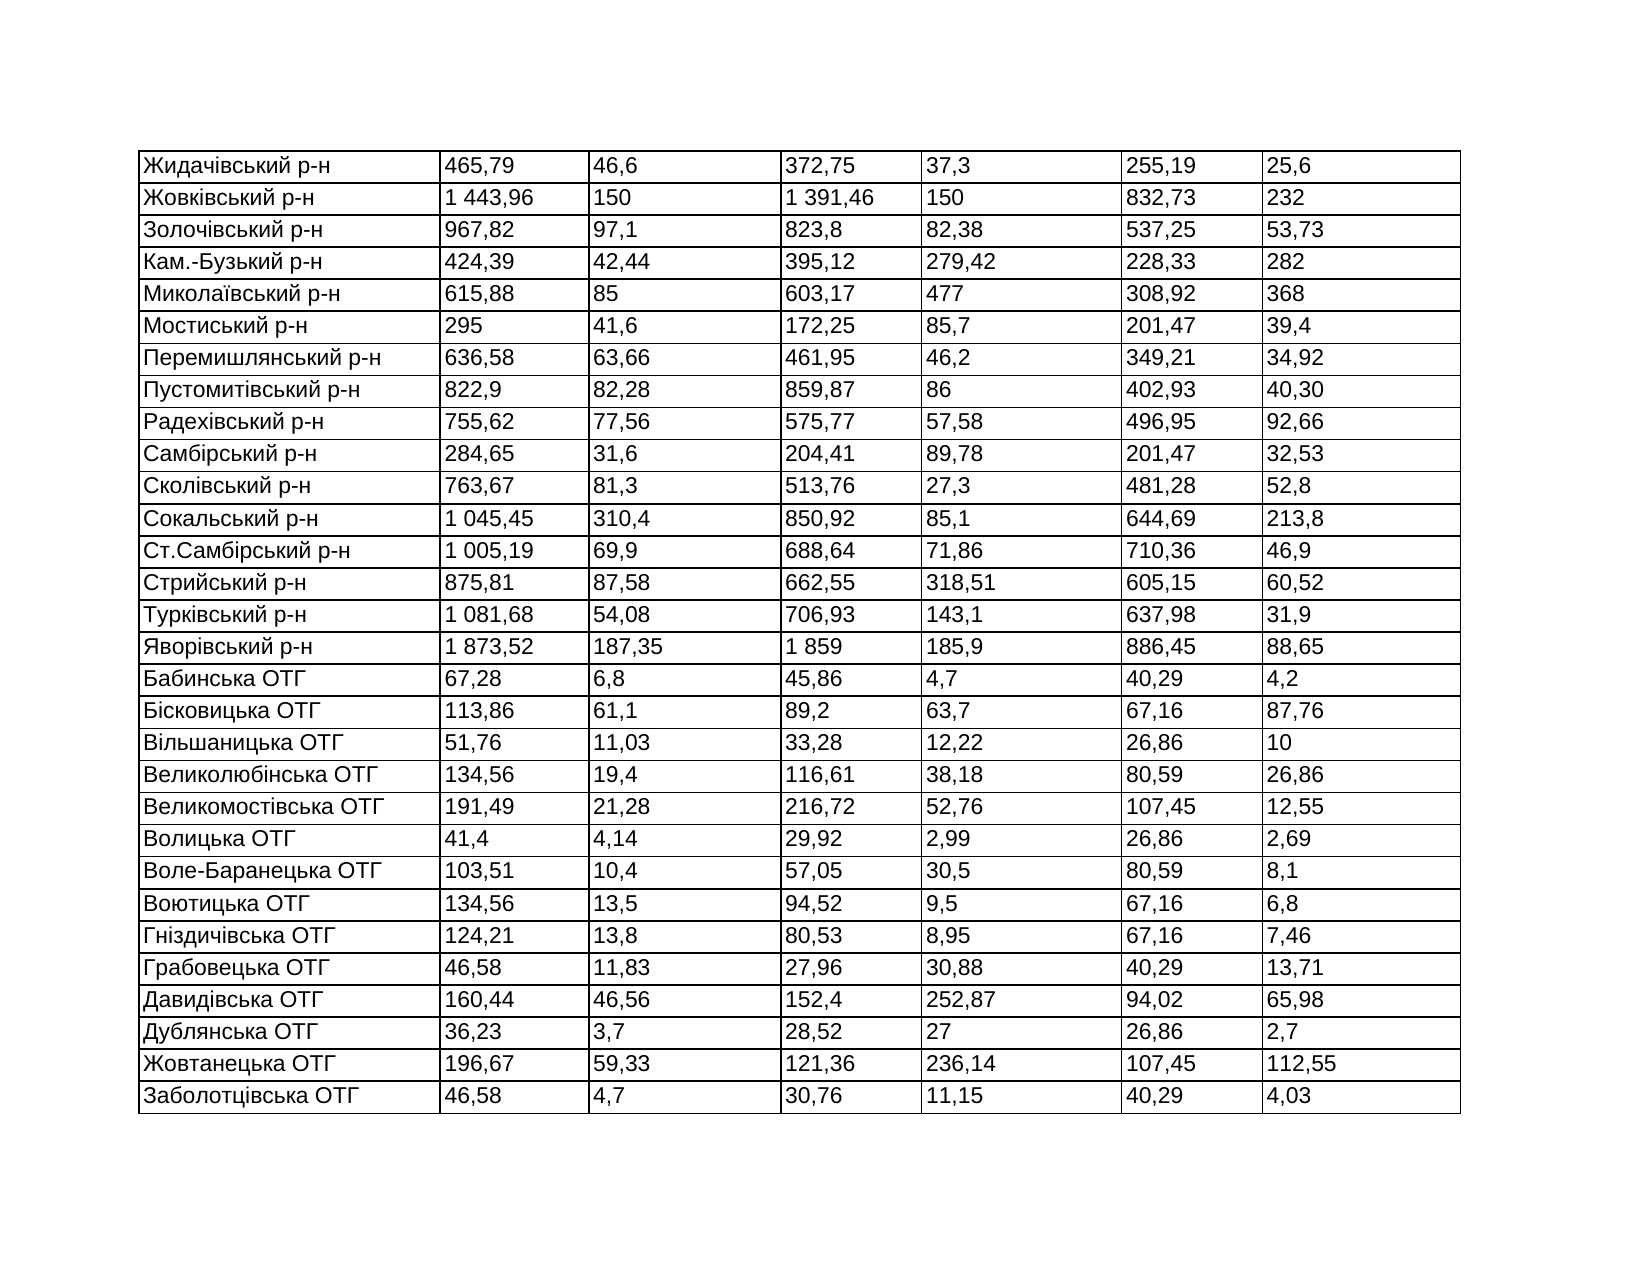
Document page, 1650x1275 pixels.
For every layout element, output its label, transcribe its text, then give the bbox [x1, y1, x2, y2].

table_cell 94,52 [782, 890, 921, 920]
table_cell 349,21 [1122, 344, 1262, 374]
table_cell 2,99 [922, 825, 1121, 856]
table_cell 41,4 [441, 825, 588, 856]
table_cell 12,55 [1263, 793, 1460, 824]
table_cell Ст.Самбірський р-н [140, 537, 439, 567]
table_cell Пустомитiвський р-н [140, 376, 439, 407]
table_cell 255,19 [1122, 152, 1262, 182]
table_cell Бісковицька ОТГ [140, 697, 439, 727]
table_cell 40,29 [1122, 665, 1262, 695]
table_cell Грабовецька ОТГ [140, 954, 439, 984]
table_cell 706,93 [782, 601, 921, 631]
table_cell 13,5 [590, 890, 780, 920]
table_cell 26,86 [1122, 1018, 1262, 1048]
table_cell 63,7 [922, 697, 1121, 727]
table_cell 37,3 [922, 152, 1121, 182]
table_cell 92,66 [1263, 408, 1460, 439]
table_cell 25,6 [1263, 152, 1460, 182]
table_cell 424,39 [441, 248, 588, 278]
table_cell 31,6 [590, 440, 780, 471]
table_cell 10,4 [590, 857, 780, 888]
table_cell 85,1 [922, 505, 1121, 535]
table_cell 13,8 [590, 922, 780, 952]
table_cell 71,86 [922, 537, 1121, 567]
table_cell Давидівська ОТГ [140, 986, 439, 1016]
table_cell 12,22 [922, 729, 1121, 759]
table_cell Радехiвський р-н [140, 408, 439, 439]
table_cell 4,03 [1263, 1082, 1460, 1112]
table_cell 54,08 [590, 601, 780, 631]
table_cell 967,82 [441, 216, 588, 246]
table_cell 143,1 [922, 601, 1121, 631]
table_cell 763,67 [441, 472, 588, 503]
table_cell Жовківський р-н [140, 184, 439, 214]
table_cell 1 443,96 [441, 184, 588, 214]
table_cell 10 [1263, 729, 1460, 759]
table_cell 875,81 [441, 569, 588, 599]
table_cell 150 [922, 184, 1121, 214]
table_cell 644,69 [1122, 505, 1262, 535]
table_cell 27,96 [782, 954, 921, 984]
table_cell 636,58 [441, 344, 588, 374]
table_cell Кам.-Бузький р-н [140, 248, 439, 278]
table_cell Гніздичівська ОТГ [140, 922, 439, 952]
table_cell 236,14 [922, 1050, 1121, 1080]
table_cell 46,58 [441, 954, 588, 984]
table_cell 40,29 [1122, 1082, 1262, 1112]
table_cell 284,65 [441, 440, 588, 471]
table_cell 67,16 [1122, 697, 1262, 727]
table_cell 368 [1263, 280, 1460, 310]
table_cell Туркiвський р-н [140, 601, 439, 631]
table_cell 4,14 [590, 825, 780, 856]
table_cell 201,47 [1122, 440, 1262, 471]
table_cell 172,25 [782, 312, 921, 342]
table_cell 57,58 [922, 408, 1121, 439]
table_cell 46,58 [441, 1082, 588, 1112]
table_cell 185,9 [922, 633, 1121, 663]
table_cell 65,98 [1263, 986, 1460, 1016]
table_cell 232 [1263, 184, 1460, 214]
table_cell Стрийський р-н [140, 569, 439, 599]
table_cell 823,8 [782, 216, 921, 246]
table_cell 36,23 [441, 1018, 588, 1048]
table_cell 28,52 [782, 1018, 921, 1048]
table_cell Великомостівська ОТГ [140, 793, 439, 824]
table_cell Дублянська ОТГ [140, 1018, 439, 1048]
table_cell 496,95 [1122, 408, 1262, 439]
table_cell 295 [441, 312, 588, 342]
table_cell Бабинська ОТГ [140, 665, 439, 695]
table_cell 116,61 [782, 761, 921, 792]
table_cell 204,41 [782, 440, 921, 471]
table_cell 605,15 [1122, 569, 1262, 599]
table_cell 27,3 [922, 472, 1121, 503]
table_cell 8,95 [922, 922, 1121, 952]
table_cell 85,7 [922, 312, 1121, 342]
table_cell 662,55 [782, 569, 921, 599]
table_cell Самбіpський р-н [140, 440, 439, 471]
table_cell Яворiвський р-н [140, 633, 439, 663]
table_cell 7,46 [1263, 922, 1460, 952]
table_cell 310,4 [590, 505, 780, 535]
table_cell 113,86 [441, 697, 588, 727]
table_cell 637,98 [1122, 601, 1262, 631]
table_cell 60,52 [1263, 569, 1460, 599]
table_cell 603,17 [782, 280, 921, 310]
table_cell 103,51 [441, 857, 588, 888]
table_cell 30,5 [922, 857, 1121, 888]
table_cell 688,64 [782, 537, 921, 567]
table_cell 465,79 [441, 152, 588, 182]
table_cell 822,9 [441, 376, 588, 407]
table_cell 308,92 [1122, 280, 1262, 310]
table_cell 252,87 [922, 986, 1121, 1016]
table_cell 4,7 [922, 665, 1121, 695]
table_cell 1 005,19 [441, 537, 588, 567]
table_cell 1 045,45 [441, 505, 588, 535]
table_cell 52,8 [1263, 472, 1460, 503]
table_cell 886,45 [1122, 633, 1262, 663]
table_cell 33,28 [782, 729, 921, 759]
table_cell 1 859 [782, 633, 921, 663]
table_cell 1 873,52 [441, 633, 588, 663]
table_cell 8,1 [1263, 857, 1460, 888]
table_cell 3,7 [590, 1018, 780, 1048]
table_cell 80,59 [1122, 857, 1262, 888]
table_cell 30,76 [782, 1082, 921, 1112]
table_cell 6,8 [590, 665, 780, 695]
table_cell 26,86 [1122, 729, 1262, 759]
table_cell 80,59 [1122, 761, 1262, 792]
table_cell 81,3 [590, 472, 780, 503]
table_cell Перемишлянський р-н [140, 344, 439, 374]
table_cell 88,65 [1263, 633, 1460, 663]
table_cell 850,92 [782, 505, 921, 535]
table_cell 112,55 [1263, 1050, 1460, 1080]
table_cell 461,95 [782, 344, 921, 374]
table_cell 9,5 [922, 890, 1121, 920]
table_cell Сокальський р-н [140, 505, 439, 535]
table_cell 4,7 [590, 1082, 780, 1112]
table_cell 77,56 [590, 408, 780, 439]
table_cell 19,4 [590, 761, 780, 792]
table_cell 29,92 [782, 825, 921, 856]
table_cell 372,75 [782, 152, 921, 182]
table_cell 53,73 [1263, 216, 1460, 246]
table_cell 80,53 [782, 922, 921, 952]
table_cell 86 [922, 376, 1121, 407]
table_cell 67,16 [1122, 922, 1262, 952]
table_cell 26,86 [1122, 825, 1262, 856]
table_cell 481,28 [1122, 472, 1262, 503]
table_cell 11,83 [590, 954, 780, 984]
table_cell 59,33 [590, 1050, 780, 1080]
table_cell 52,76 [922, 793, 1121, 824]
table_cell 279,42 [922, 248, 1121, 278]
table_cell 89,2 [782, 697, 921, 727]
table_cell Вільшаницька ОТГ [140, 729, 439, 759]
table_cell 710,36 [1122, 537, 1262, 567]
table_cell Воютицька ОТГ [140, 890, 439, 920]
table_cell 318,51 [922, 569, 1121, 599]
table_cell 13,71 [1263, 954, 1460, 984]
table_cell 40,30 [1263, 376, 1460, 407]
table_cell 150 [590, 184, 780, 214]
table_cell 107,45 [1122, 793, 1262, 824]
table_cell 4,2 [1263, 665, 1460, 695]
table_cell 6,8 [1263, 890, 1460, 920]
table_cell 107,45 [1122, 1050, 1262, 1080]
table_cell Сколiвський р-н [140, 472, 439, 503]
table_cell 34,92 [1263, 344, 1460, 374]
table_cell 32,53 [1263, 440, 1460, 471]
table_cell 859,87 [782, 376, 921, 407]
table_cell 213,8 [1263, 505, 1460, 535]
table_cell 46,9 [1263, 537, 1460, 567]
table_cell 46,6 [590, 152, 780, 182]
table_cell 537,25 [1122, 216, 1262, 246]
table_cell 38,18 [922, 761, 1121, 792]
table_cell 228,33 [1122, 248, 1262, 278]
table_cell 11,15 [922, 1082, 1121, 1112]
table_cell 160,44 [441, 986, 588, 1016]
table_cell 124,21 [441, 922, 588, 952]
table_cell 216,72 [782, 793, 921, 824]
table_cell Мостиський р-н [140, 312, 439, 342]
table_cell 31,9 [1263, 601, 1460, 631]
table_cell 201,47 [1122, 312, 1262, 342]
table_cell 21,28 [590, 793, 780, 824]
table_cell 11,03 [590, 729, 780, 759]
table_cell 282 [1263, 248, 1460, 278]
table_cell 2,7 [1263, 1018, 1460, 1048]
table_cell 30,88 [922, 954, 1121, 984]
table_cell Воле-Баранецька ОТГ [140, 857, 439, 888]
table_cell 615,88 [441, 280, 588, 310]
table_cell 477 [922, 280, 1121, 310]
table_cell 85 [590, 280, 780, 310]
table_cell 41,6 [590, 312, 780, 342]
table_cell 2,69 [1263, 825, 1460, 856]
table_cell 97,1 [590, 216, 780, 246]
table_cell 45,86 [782, 665, 921, 695]
table_cell 513,76 [782, 472, 921, 503]
table_cell Заболотцівська ОТГ [140, 1082, 439, 1112]
table_cell 134,56 [441, 890, 588, 920]
table_cell 40,29 [1122, 954, 1262, 984]
table_cell 87,76 [1263, 697, 1460, 727]
table_cell 69,9 [590, 537, 780, 567]
table_cell 46,2 [922, 344, 1121, 374]
table_cell Золочівський р-н [140, 216, 439, 246]
table_cell Жидачiвський р-н [140, 152, 439, 182]
table_cell 152,4 [782, 986, 921, 1016]
table_cell 26,86 [1263, 761, 1460, 792]
table_cell 575,77 [782, 408, 921, 439]
table_cell 1 081,68 [441, 601, 588, 631]
table_cell 82,28 [590, 376, 780, 407]
table_cell 196,67 [441, 1050, 588, 1080]
table_cell 755,62 [441, 408, 588, 439]
table_cell 187,35 [590, 633, 780, 663]
table_cell 39,4 [1263, 312, 1460, 342]
table_cell 42,44 [590, 248, 780, 278]
table_cell 51,76 [441, 729, 588, 759]
table_cell 82,38 [922, 216, 1121, 246]
table_cell 67,16 [1122, 890, 1262, 920]
table_cell 395,12 [782, 248, 921, 278]
table_cell Великолюбінська ОТГ [140, 761, 439, 792]
table_cell Жовтанецька ОТГ [140, 1050, 439, 1080]
table_cell Волицька ОТГ [140, 825, 439, 856]
table_cell 1 391,46 [782, 184, 921, 214]
table_cell 61,1 [590, 697, 780, 727]
table_cell 94,02 [1122, 986, 1262, 1016]
table_cell 121,36 [782, 1050, 921, 1080]
table_cell 402,93 [1122, 376, 1262, 407]
table_cell 134,56 [441, 761, 588, 792]
table_cell 87,58 [590, 569, 780, 599]
table_cell 832,73 [1122, 184, 1262, 214]
table_cell 57,05 [782, 857, 921, 888]
table_cell 63,66 [590, 344, 780, 374]
table_cell 89,78 [922, 440, 1121, 471]
table_cell 27 [922, 1018, 1121, 1048]
table_cell Миколаївський р-н [140, 280, 439, 310]
table_cell 67,28 [441, 665, 588, 695]
table_cell 191,49 [441, 793, 588, 824]
table_cell 46,56 [590, 986, 780, 1016]
